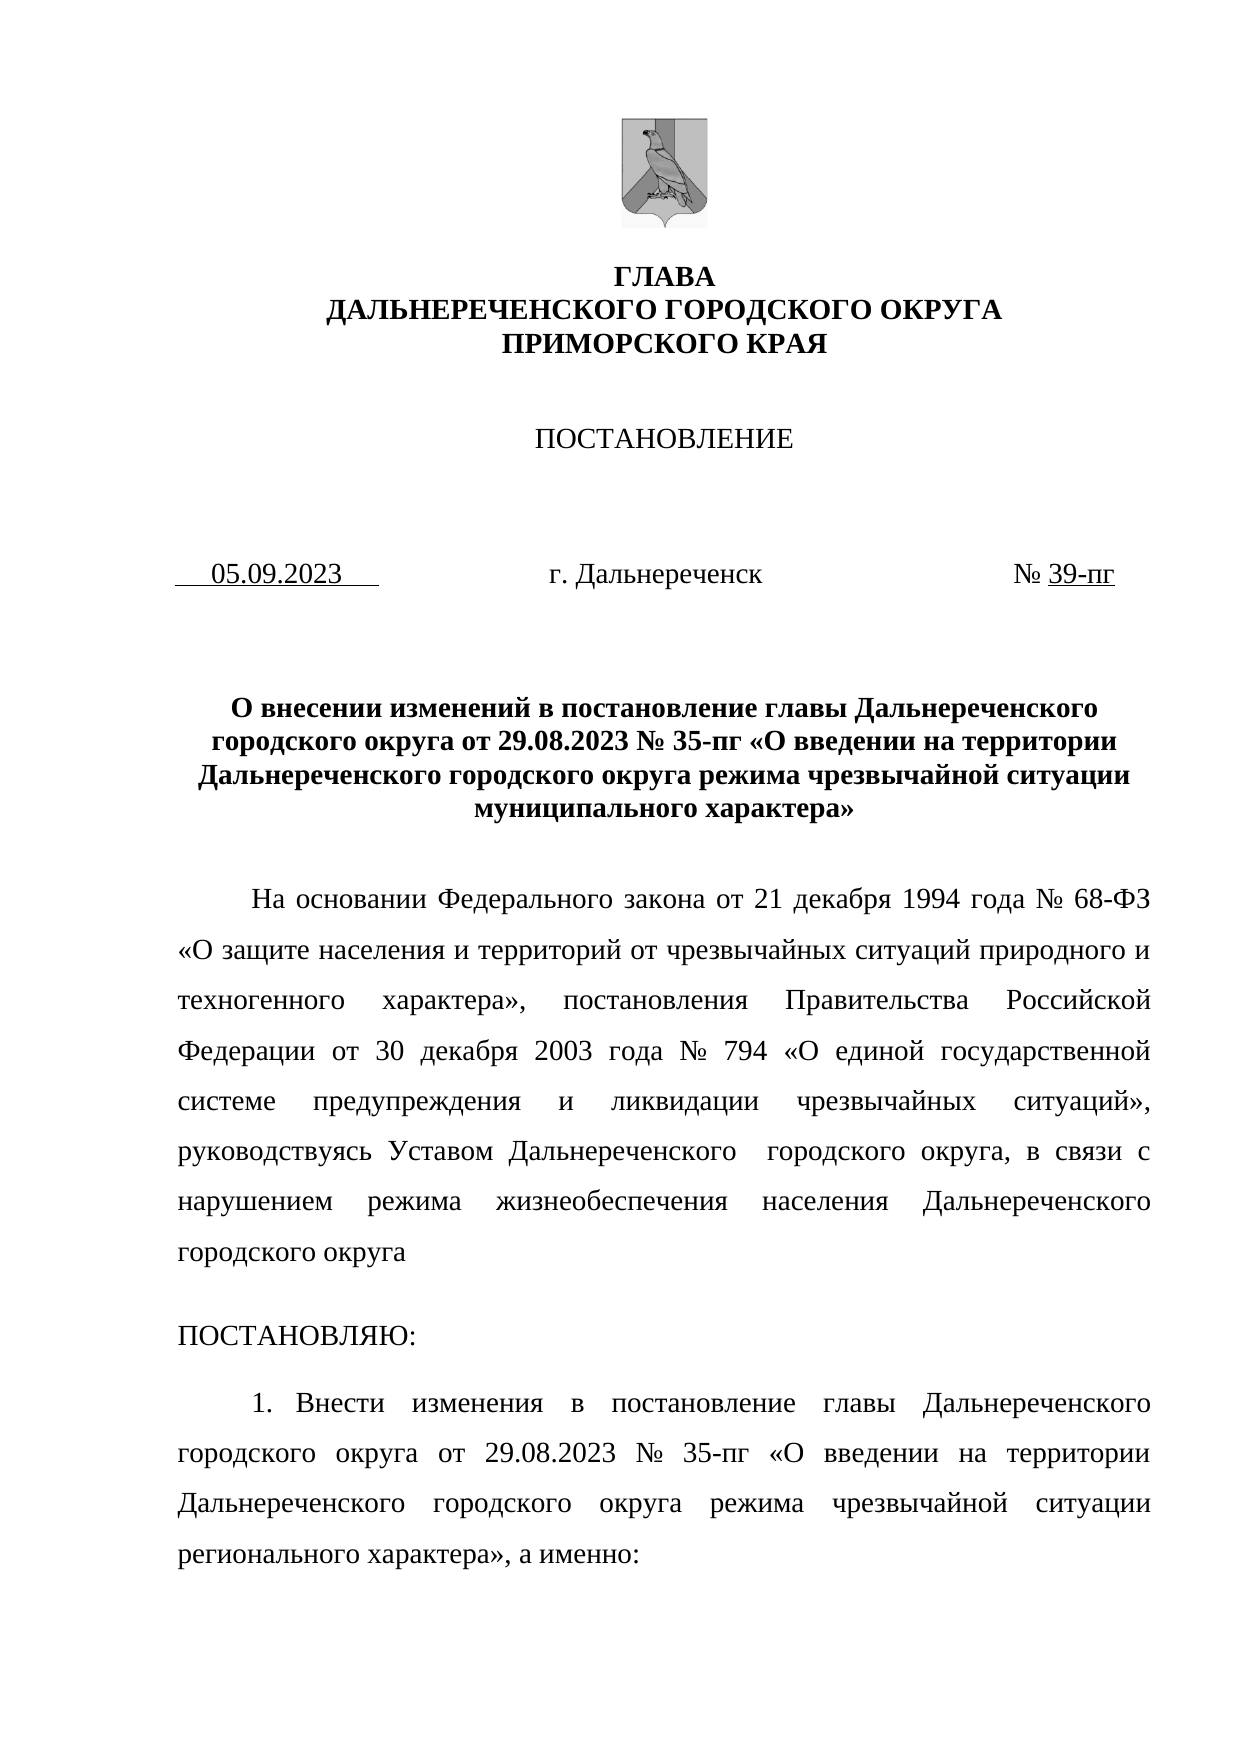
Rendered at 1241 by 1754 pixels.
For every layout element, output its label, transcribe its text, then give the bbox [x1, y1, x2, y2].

picture [621, 118, 708, 228]
text ПОСТАНОВЛЯЮ: [177, 1318, 1152, 1351]
list Внести изменения в постановление главы Дальнереченского городского округа от 29.08.2023 № 35-пг «О введении на территории Дальнереченского городского округа режима чрезвычайной ситуации регионального характера», а именно: [177, 1385, 1152, 1569]
text О внесении изменений в постановление главы Дальнереченского городского округа от 29.08.2023 № 35-пг «О введении на территории Дальнереченского городского округа режима чрезвычайной ситуации муниципального характера» [177, 690, 1152, 824]
table_header ГЛАВА ДАЛЬНЕРЕЧЕНСКОГО ГОРОДСКОГО ОКРУГА ПРИМОРСКОГО КРАЯ ПОСТАНОВЛЕНИЕ 05.09.2023 г. Дальнереченск № 39-пг [163, 259, 1166, 589]
text На основании Федерального закона от 21 декабря 1994 года № 68-ФЗ «О защите населения и территорий от чрезвычайных ситуаций природного и техногенного характера», постановления Правительства Российской Федерации от 30 декабря 2003 года № 794 «О единой государственной системе предупреждения и ликвидации чрезвычайных ситуаций», руководствуясь Уставом Дальнереченского городского округа, в связи с нарушением режима жизнеобеспечения населения Дальнереченского городского округа [177, 882, 1152, 1267]
